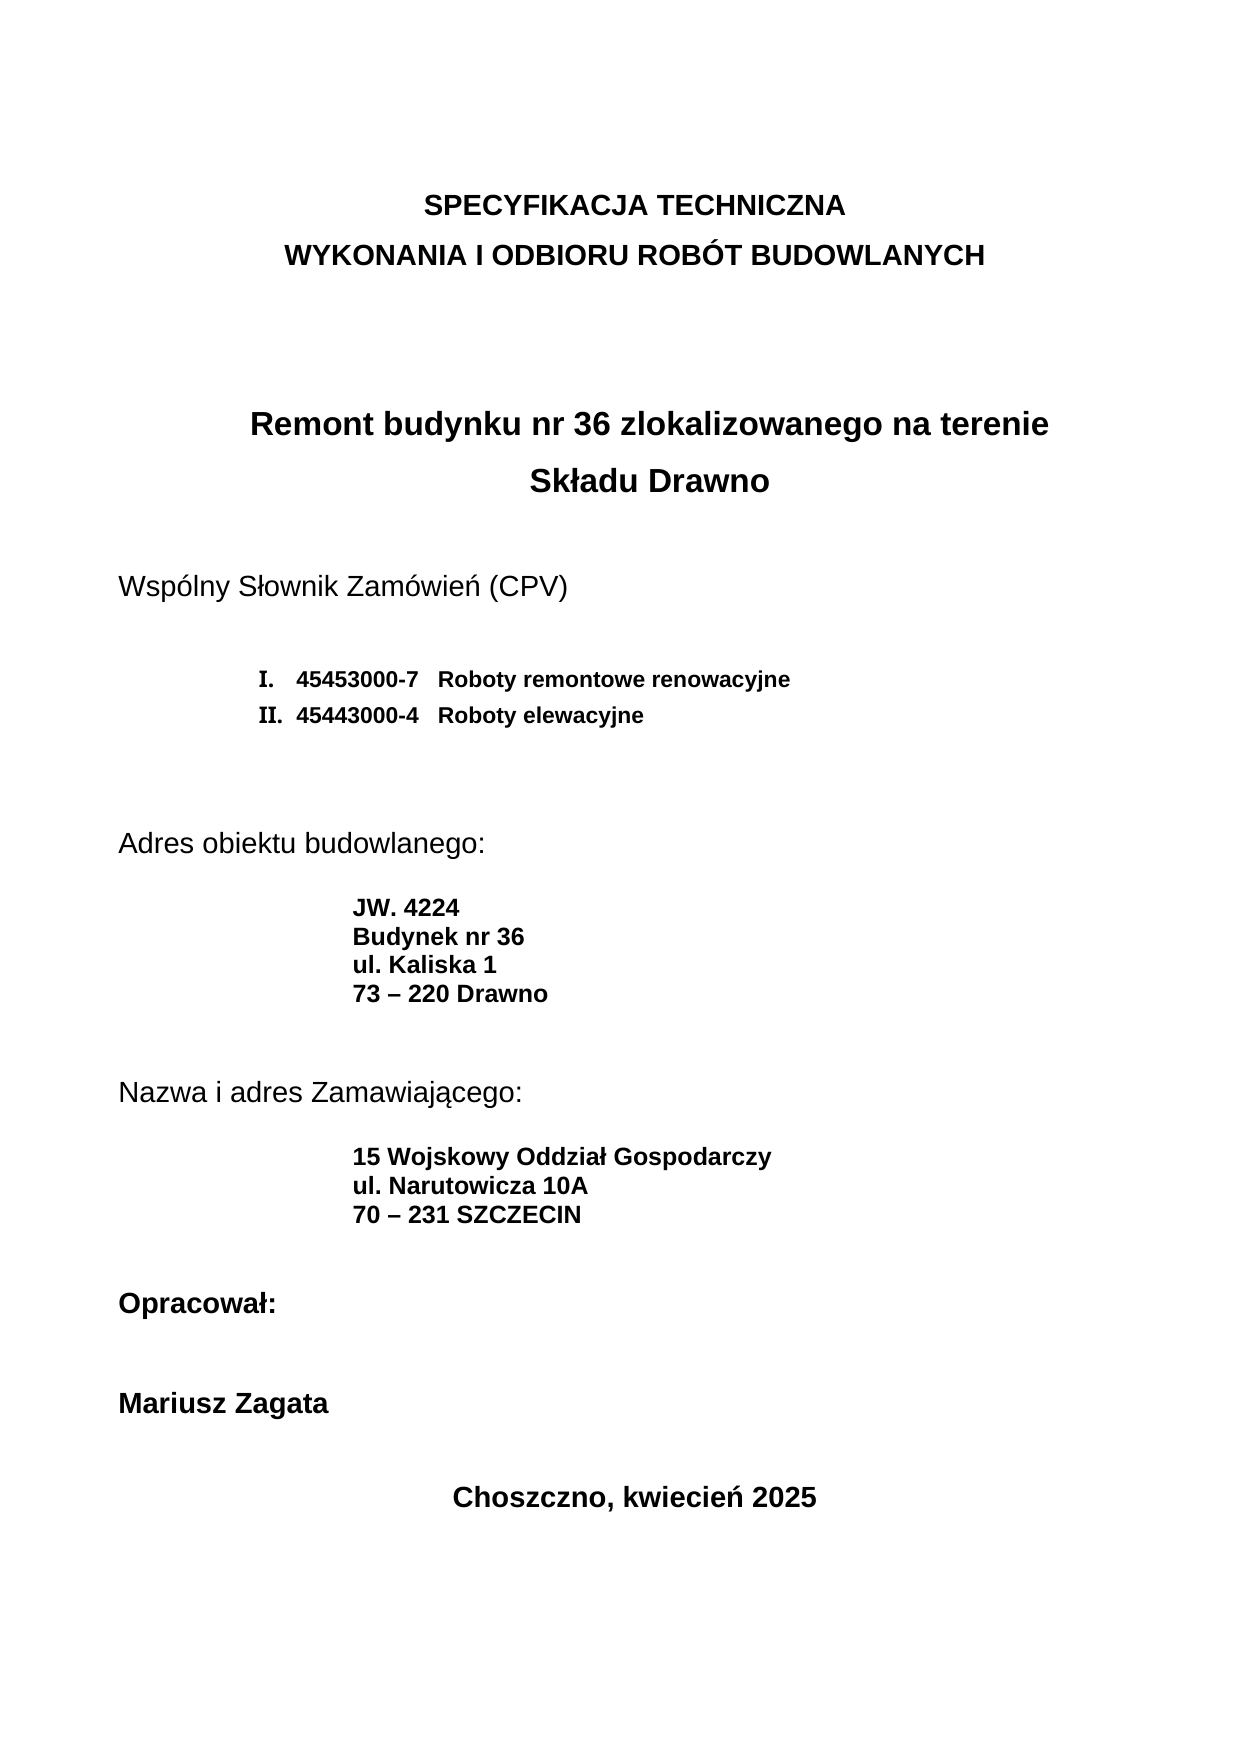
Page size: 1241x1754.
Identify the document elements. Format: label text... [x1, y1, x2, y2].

text ul. Narutowicza 10A [352, 1171, 1152, 1199]
text Budynek nr 36 [352, 922, 1152, 950]
text SPECYFIKACJA TECHNICZNA [118, 188, 1152, 222]
text Mariusz Zagata [118, 1386, 1152, 1420]
text Wspólny Słownik Zamówień (CPV) [118, 569, 1152, 603]
text Adres obiektu budowlanego: [118, 826, 1152, 859]
text Nazwa i adres Zamawiającego: [118, 1075, 1152, 1108]
text 70 – 231 SZCZECIN [352, 1199, 1152, 1228]
text Opracował: [118, 1286, 1152, 1319]
text Choszczno, kwiecień 2025 [118, 1480, 1152, 1513]
text 15 Wojskowy Oddział Gospodarczy [352, 1142, 1152, 1171]
list 45453000-7 Roboty remontowe renowacyjne [259, 663, 1152, 694]
list 45443000-4 Roboty elewacyjne [259, 699, 1152, 730]
text JW. 4224 [352, 893, 1152, 922]
text 73 – 220 Drawno [352, 979, 1152, 1008]
text Remont budynku nr 36 zlokalizowanego na terenie [162, 404, 1137, 442]
text WYKONANIA I ODBIORU ROBÓT BUDOWLANYCH [118, 238, 1152, 272]
text Składu Drawno [162, 462, 1137, 500]
text ul. Kaliska 1 [352, 950, 1152, 979]
